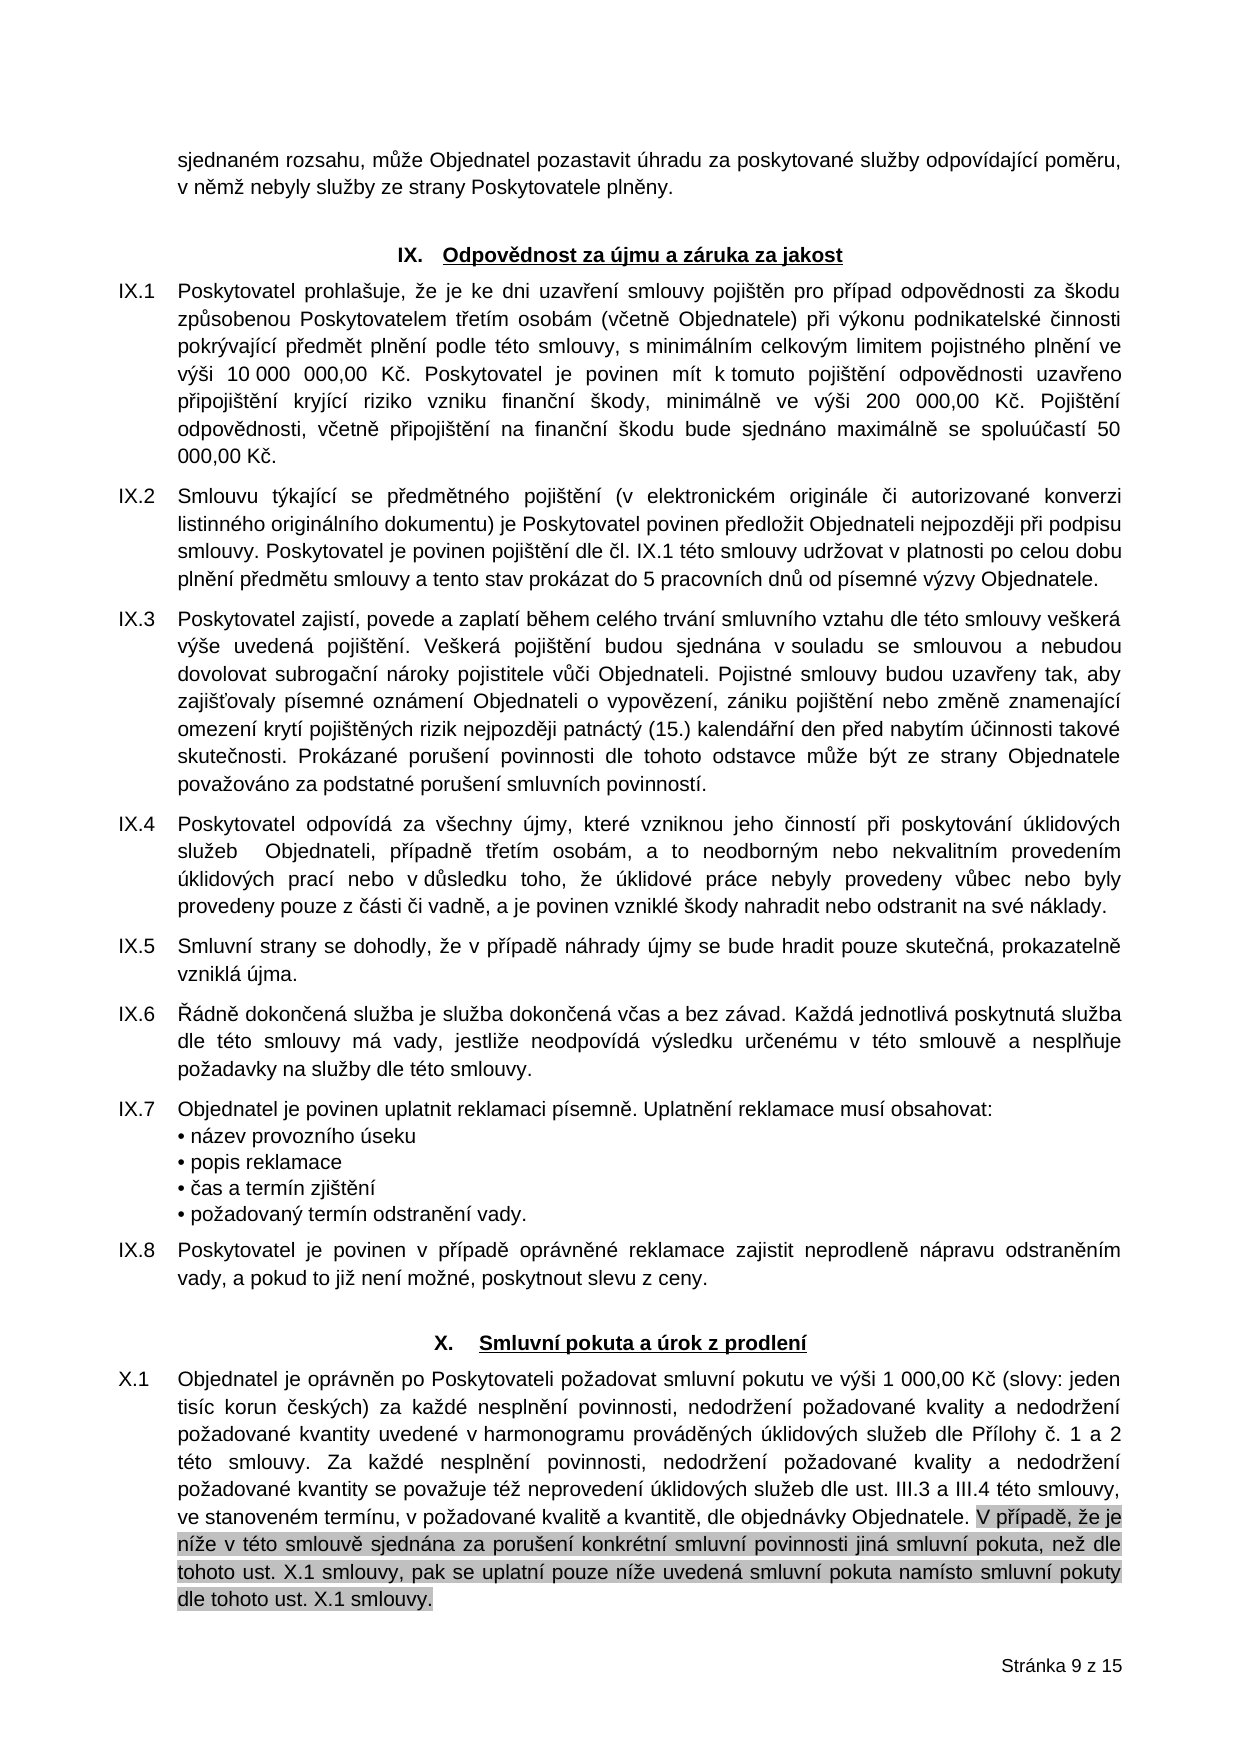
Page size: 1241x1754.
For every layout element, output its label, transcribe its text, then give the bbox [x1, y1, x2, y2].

subtitle IX.1 Poskytovatel prohlašuje, že je ke dni uzavření smlouvy pojištěn pro případ odpovědnosti za škodu způsobenou Poskytovatelem třetím osobám (včetně Objednatele) při výkonu podnikatelské činnosti pokrývající předmět plnění podle této smlouvy, s minimálním celkovým limitem pojistného plnění ve výši 10 000 000,00 Kč. Poskytovatel je povinen mít k tomuto pojištění odpovědnosti uzavřeno připojištění kryjící riziko vzniku finanční škody, minimálně ve výši 200 000,00 Kč. Pojištění odpovědnosti, včetně připojištění na finanční škodu bude sjednáno maximálně se spoluúčastí 50 000,00 Kč. [118, 279, 1122, 468]
subtitle Odpovědnost za újmu a záruka za jakost [118, 243, 1122, 267]
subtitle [118, 148, 1122, 199]
text IX.8 Poskytovatel je povinen v případě oprávněné reklamace zajistit neprodleně nápravu odstraněním vady, a pokud to již není možné, poskytnout slevu z ceny. [118, 1238, 1122, 1289]
subtitle Smluvní pokuta a úrok z prodlení [118, 1331, 1122, 1354]
text • požadovaný termín odstranění vady. [177, 1202, 1122, 1226]
text IX.2 Smlouvu týkající se předmětného pojištění (v elektronickém originále či autorizované konverzi listinného originálního dokumentu) je Poskytovatel povinen předložit Objednateli nejpozději při podpisu smlouvy. Poskytovatel je povinen pojištění dle čl. IX.1 této smlouvy udržovat v platnosti po celou dobu plnění předmětu smlouvy a tento stav prokázat do 5 pracovních dnů od písemné výzvy Objednatele. [118, 484, 1122, 591]
text • název provozního úseku [177, 1124, 1122, 1148]
text IX.6 Řádně dokončená služba je služba dokončená včas a bez závad. Každá jednotlivá poskytnutá služba dle této smlouvy má vady, jestliže neodpovídá výsledku určenému v této smlouvě a nesplňuje požadavky na služby dle této smlouvy. [118, 1002, 1122, 1081]
subtitle Objednatel je oprávněn po Poskytovateli požadovat smluvní pokutu ve výši 1 000,00 Kč (slovy: jeden tisíc korun českých) za každé nesplnění povinnosti, nedodržení požadované kvality a nedodržení požadované kvantity uvedené v harmonogramu prováděných úklidových služeb dle Přílohy č. 1 a 2 této smlouvy. Za každé nesplnění povinnosti, nedodržení požadované kvality a nedodržení požadované kvantity se považuje též neprovedení úklidových služeb dle ust. III.3 a III.4 této smlouvy, ve stanoveném termínu, v požadované kvalitě a kvantitě, dle objednávky Objednatele. V případě, že je níže v této smlouvě sjednána za porušení konkrétní smluvní povinnosti jiná smluvní pokuta, než dle tohoto ust. X.1 smlouvy, pak se uplatní pouze níže uvedená smluvní pokuta namísto smluvní pokuty dle tohoto ust. X.1 smlouvy. [118, 1367, 1122, 1611]
text IX.4 Poskytovatel odpovídá za všechny újmy, které vzniknou jeho činností při poskytování úklidových služeb Objednateli, případně třetím osobám, a to neodborným nebo nekvalitním provedením úklidových prací nebo v důsledku toho, že úklidové práce nebyly provedeny vůbec nebo byly provedeny pouze z části či vadně, a je povinen vzniklé škody nahradit nebo odstranit na své náklady. [118, 812, 1122, 918]
text IX.7 Objednatel je povinen uplatnit reklamaci písemně. Uplatnění reklamace musí obsahovat: [118, 1097, 1122, 1121]
text • popis reklamace [177, 1150, 1122, 1174]
text IX.3 Poskytovatel zajistí, povede a zaplatí během celého trvání smluvního vztahu dle této smlouvy veškerá výše uvedená pojištění. Veškerá pojištění budou sjednána v souladu se smlouvou a nebudou dovolovat subrogační nároky pojistitele vůči Objednateli. Pojistné smlouvy budou uzavřeny tak, aby zajišťovaly písemné oznámení Objednateli o vypovězení, zániku pojištění nebo změně znamenající omezení krytí pojištěných rizik nejpozději patnáctý (15.) kalendářní den před nabytím účinnosti takové skutečnosti. Prokázané porušení povinnosti dle tohoto odstavce může být ze strany Objednatele považováno za podstatné porušení smluvních povinností. [118, 607, 1122, 796]
text IX.5 Smluvní strany se dohodly, že v případě náhrady újmy se bude hradit pouze skutečná, prokazatelně vzniklá újma. [118, 934, 1122, 986]
text • čas a termín zjištění [177, 1176, 1122, 1200]
